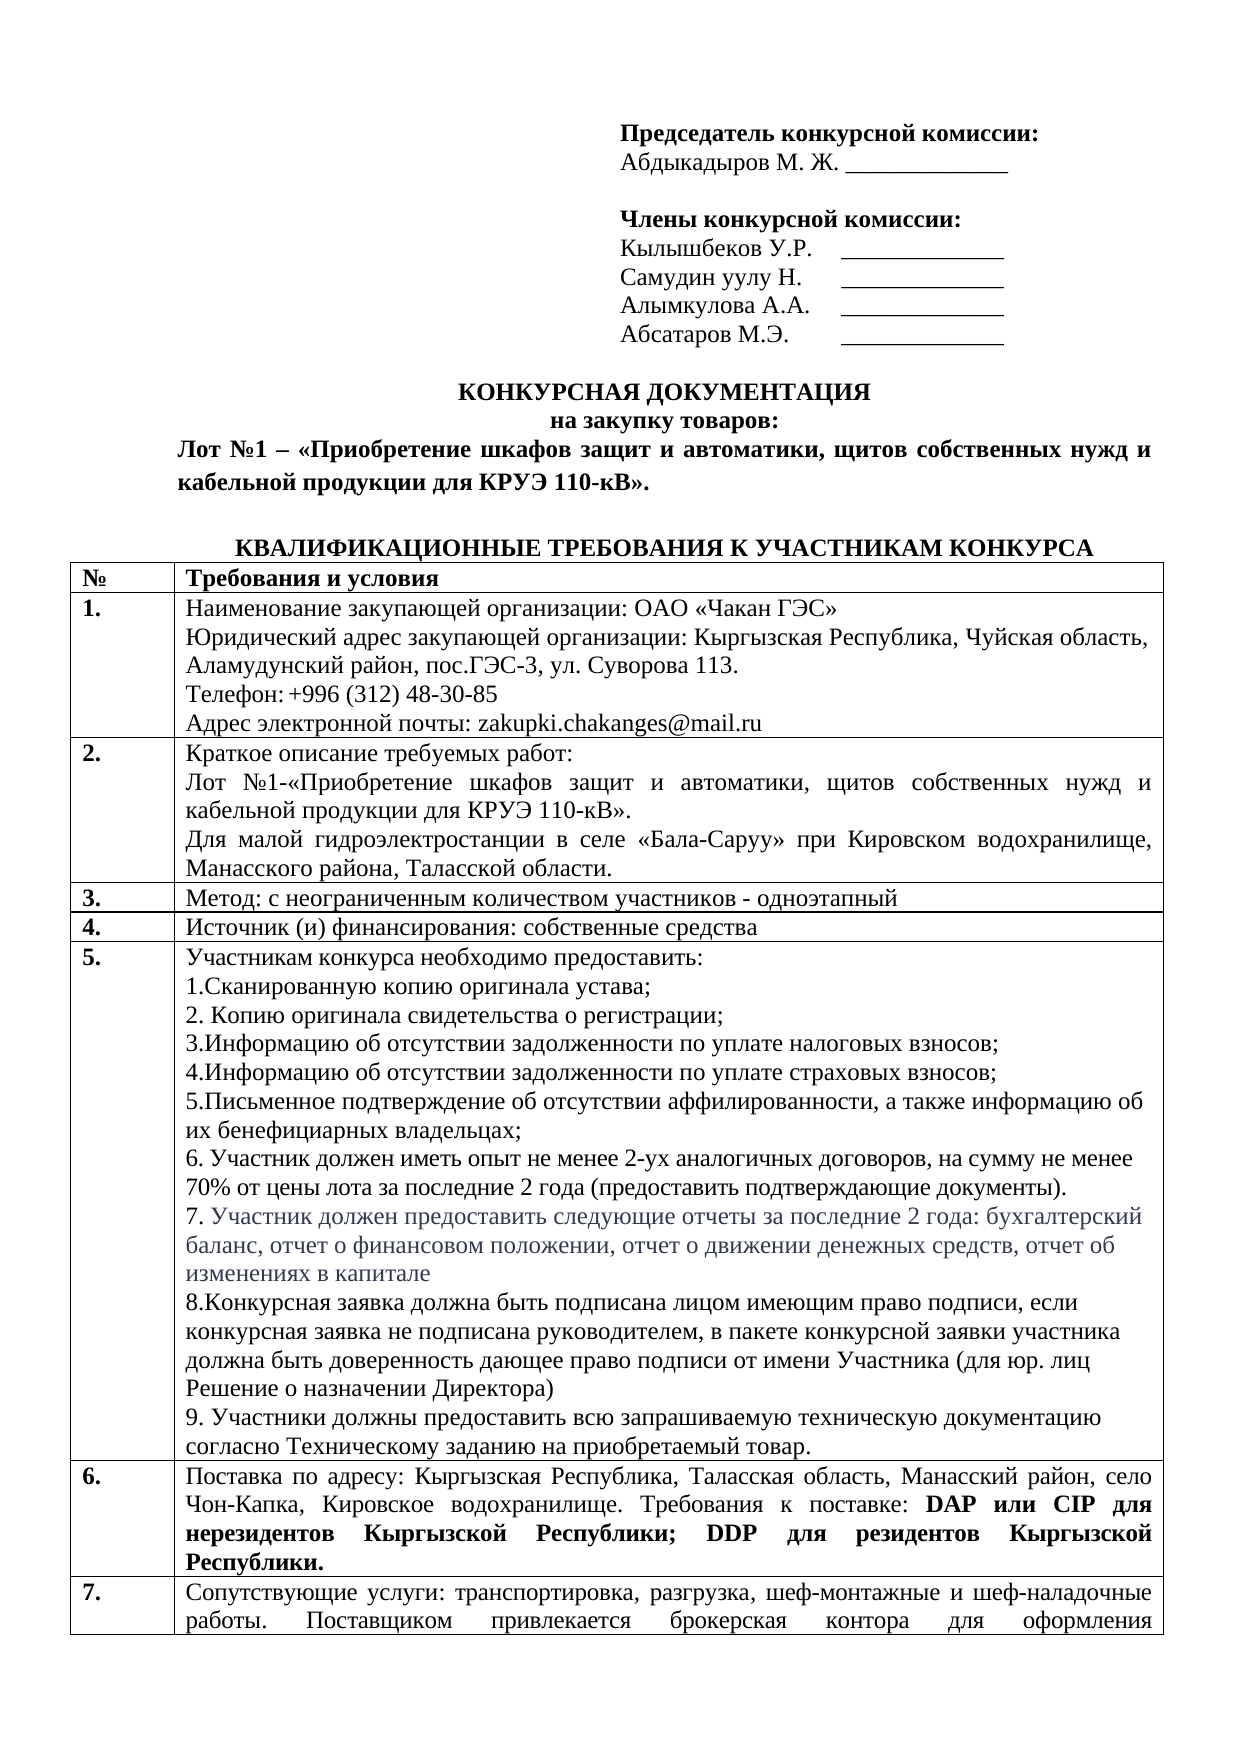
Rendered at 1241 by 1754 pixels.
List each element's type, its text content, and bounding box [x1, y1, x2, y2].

table_cell 7. [71, 1577, 174, 1634]
table_cell Наименование закупающей организации: ОАО «Чакан ГЭС» Юридический адрес закупающей организации: Кыргызская Республика, Чуйская область, Аламудунский район, пос.ГЭС-3, ул. Суворова 113. Телефон: +996 (312) 48-30-85 Адрес электронной почты: zakupki.chakanges@mail.ru [175, 593, 1163, 737]
table_cell 5. [71, 942, 174, 1460]
table_header № [71, 563, 174, 592]
table_cell Источник (и) финансирования: собственные средства [175, 913, 1163, 941]
table_cell Участникам конкурса необходимо предоставить: 1.Cканированную копию оригинала устава; 2. Копию оригинала свидетельства о регистрации; 3.Информацию об отсутствии задолженности по уплате налоговых взносов; 4.Информацию об отсутствии задолженности по уплате страховых взносов; 5.Письменное подтверждение об отсутствии аффилированности, а также информацию об их бенефициарных владельцах; 6. Участник должен иметь опыт не менее 2-ух аналогичных договоров, на сумму не менее 70% от цены лота за последние 2 года (предоставить подтверждающие документы). 7. Участник должен предоставить следующие отчеты за последние 2 года: бухгалтерский баланс, отчет о финансовом положении, отчет о движении денежных средств, отчет об изменениях в капитале 8.Конкурсная заявка должна быть подписана лицом имеющим право подписи, если конкурсная заявка не подписана руководителем, в пакете конкурсной заявки участника должна быть доверенность дающее право подписи от имени Участника (для юр. лиц Решение о назначении Директора) 9. Участники должны предоставить всю запрашиваемую техническую документацию согласно Техническому заданию на приобретаемый товар. [175, 942, 1163, 1460]
table_cell Краткое описание требуемых работ: Лот №1-«Приобретение шкафов защит и автоматики, щитов собственных нужд и кабельной продукции для КРУЭ 110-кВ». Для малой гидроэлектростанции в селе «Бала-Саруу» при Кировском водохранилище, Манасского района, Таласской области. [175, 738, 1163, 882]
table_cell Метод: с неограниченным количеством участников - одноэтапный [175, 883, 1163, 911]
text Члены конкурсной комиссии: [576, 204, 1152, 233]
text Алымкулова А.А. _____________ [576, 291, 1152, 319]
text Абдыкадыров М. Ж. _____________ [620, 147, 1152, 176]
table_cell 1. [71, 593, 174, 737]
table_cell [175, 1577, 1163, 1634]
text Квалификационные требования к участникам конкурса [177, 533, 1152, 562]
text Председатель конкурсной комиссии: [620, 118, 1152, 147]
table_cell 4. [71, 913, 174, 941]
table_cell 6. [71, 1461, 174, 1576]
text Кылышбеков У.Р. _____________ [576, 233, 1152, 262]
table_cell 2. [71, 738, 174, 882]
text на закупку товаров: [177, 406, 1152, 434]
text Абсатаров М.Э. _____________ [177, 319, 1152, 348]
table_cell Поставка по адресу: Кыргызская Республика, Таласская область, Манасский район, село Чон-Капка, Кировское водохранилище. Требования к поставке: DAP или CIP для нерезидентов Кыргызской Республики; DDP для резидентов Кыргызской Республики. [175, 1461, 1163, 1576]
table_header Требования и условия [175, 563, 1163, 592]
table_cell 3. [71, 883, 174, 911]
text КОНКУРСНАЯ ДОКУМЕНТАЦИЯ [177, 377, 1152, 406]
text Самудин уулу Н. _____________ [576, 262, 1152, 291]
text Лот №1 – «Приобретение шкафов защит и автоматики, щитов собственных нужд и кабельной продукции для КРУЭ 110-кВ». [177, 462, 1152, 496]
